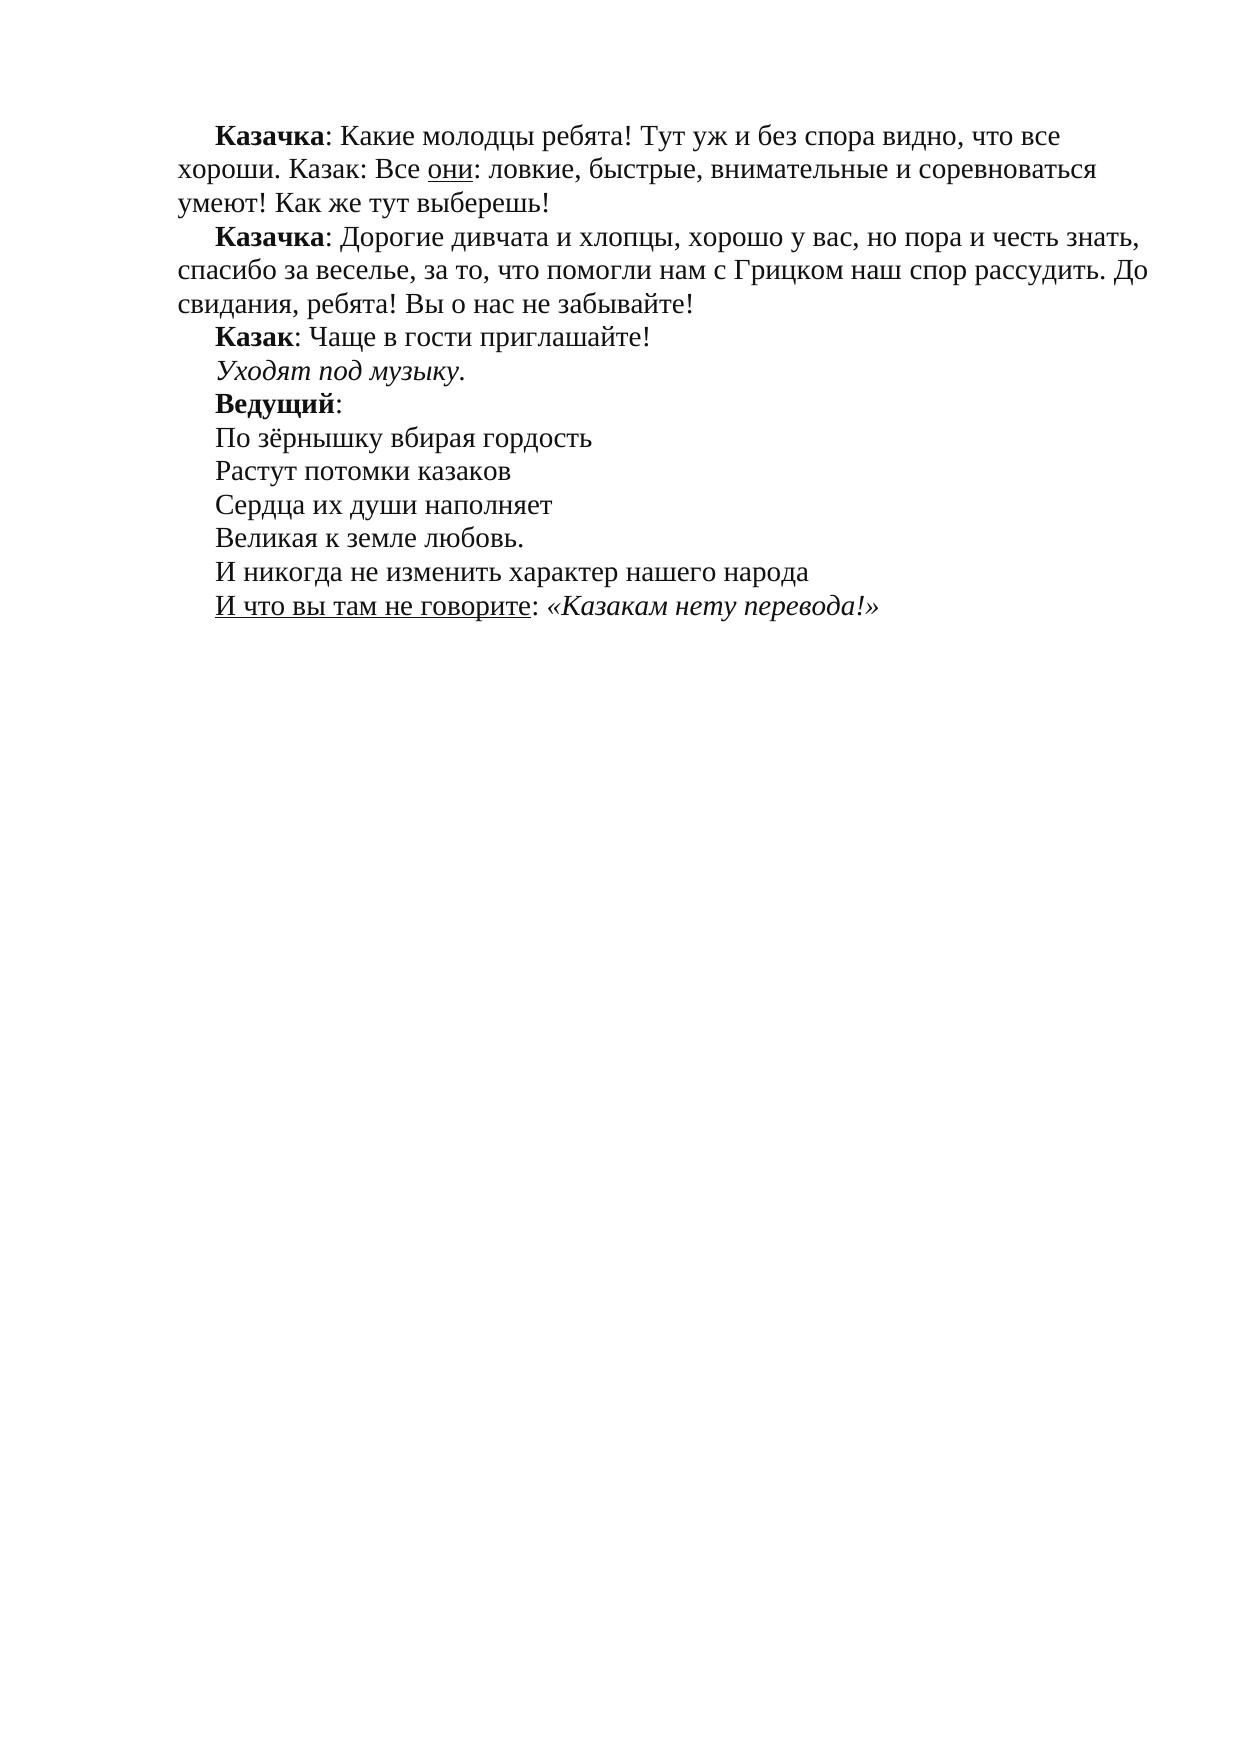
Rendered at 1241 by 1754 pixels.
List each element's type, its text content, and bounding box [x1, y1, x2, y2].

text По зёрнышку вбирая гордость [177, 420, 1152, 453]
text Растут потомки казаков [177, 453, 1152, 487]
text Казачка: Какие молодцы ребята! Тут уж и без спора видно, что все хороши. Казак: Все они: ловкие, быстрые, внимательные и соревноваться умеют! Как же тут выберешь! [177, 118, 1152, 219]
text Великая к земле любовь. [177, 521, 1152, 554]
text Казак: Чаще в гости приглашайте! [177, 319, 1152, 353]
text И никогда не изменить характер нашего народа [177, 554, 1152, 588]
text Казачка: Дорогие дивчата и хлопцы, хорошо у вас, но пора и честь знать, спасибо за веселье, за то, что помогли нам с Грицком наш спор рассудить. До свидания, ребята! Вы о нас не забывайте! [177, 219, 1152, 319]
text Уходят под музыку. [177, 353, 1152, 386]
text Ведущий: [177, 386, 1152, 420]
text Сердца их души наполняет [177, 487, 1152, 521]
text И что вы там не говорите: «Казакам нету перевода!» [177, 588, 1152, 621]
